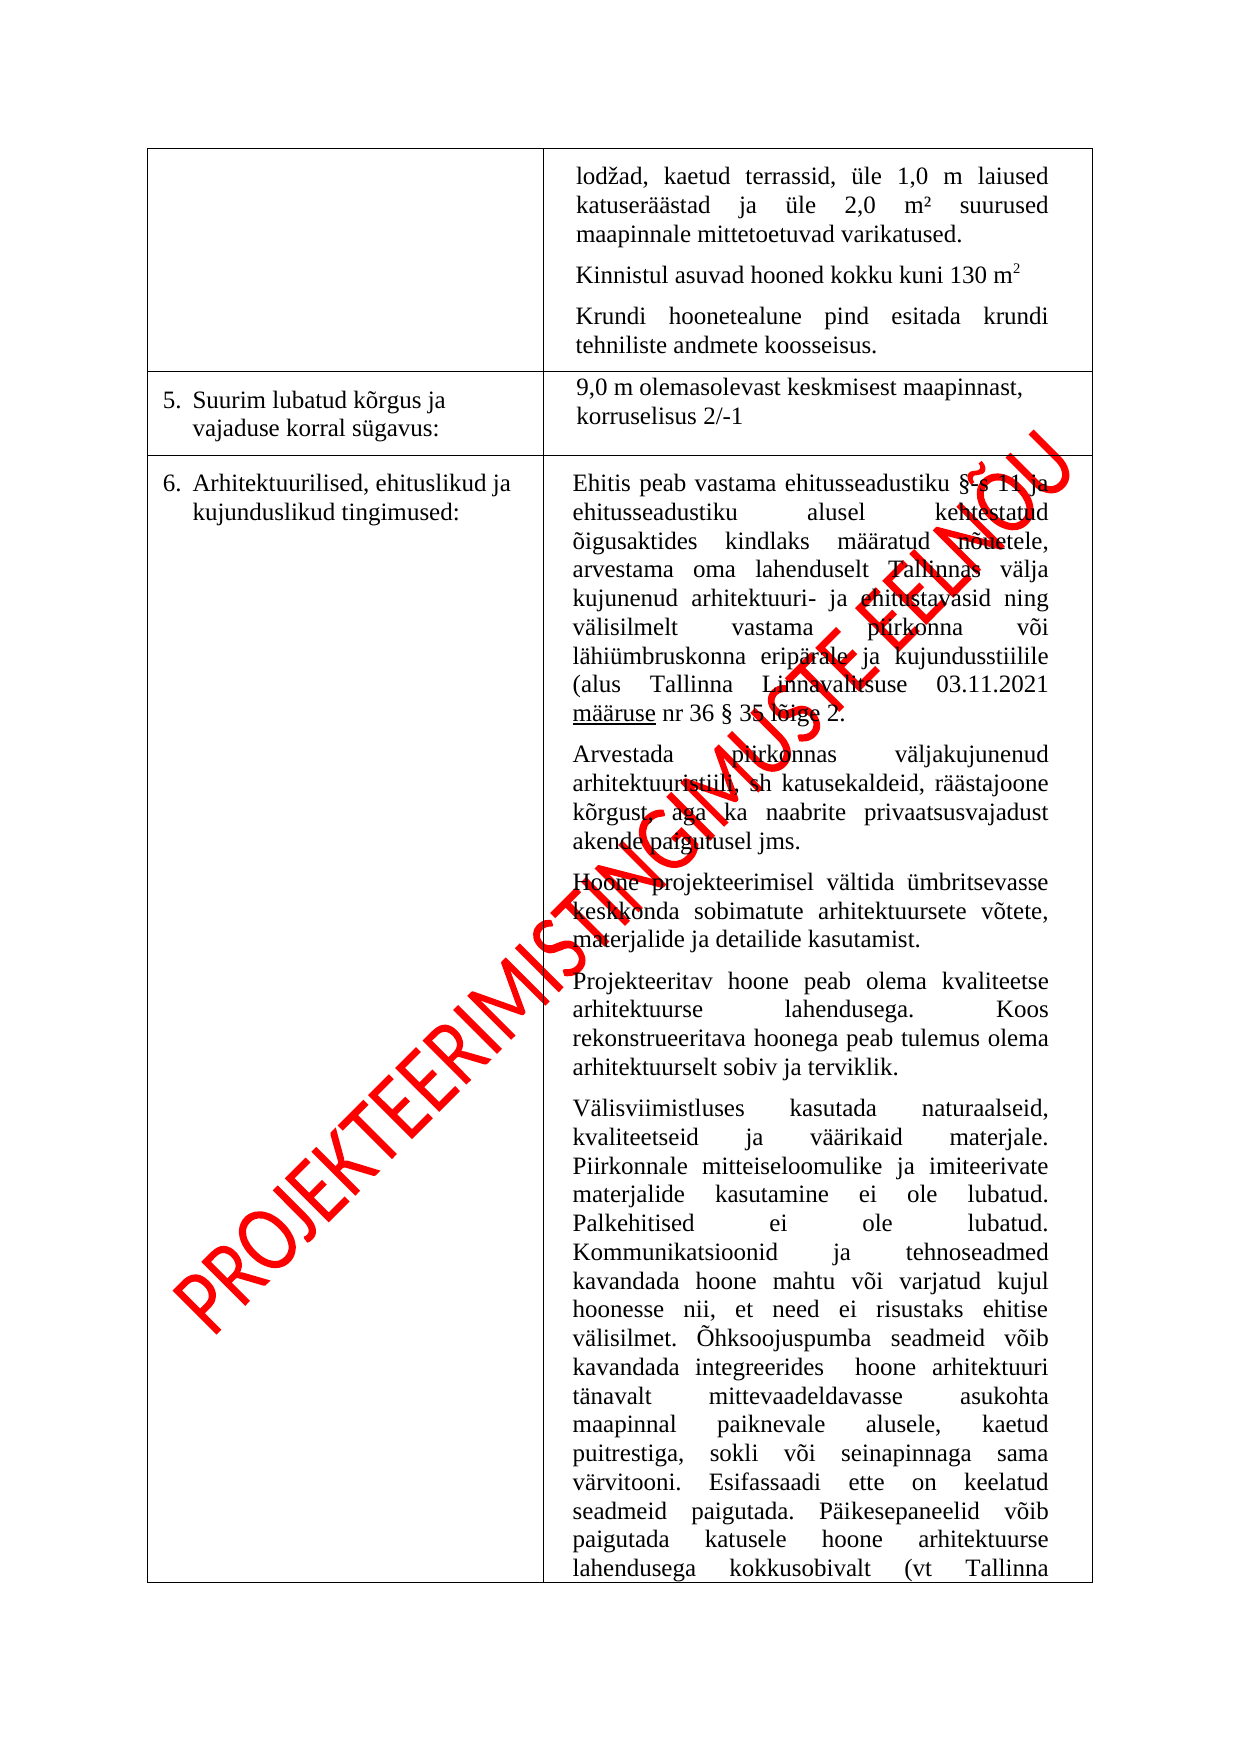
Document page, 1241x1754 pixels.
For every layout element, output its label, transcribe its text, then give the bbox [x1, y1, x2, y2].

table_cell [148, 456, 543, 1582]
table_cell Suurim lubatud kõrgus ja vajaduse korral sügavus: [148, 372, 543, 455]
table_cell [544, 149, 1092, 371]
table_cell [544, 456, 1092, 1582]
table_cell 9,0 m olemasolevast keskmisest maapinnast, korruselisus 2/-1 [544, 372, 1092, 455]
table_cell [148, 149, 543, 371]
